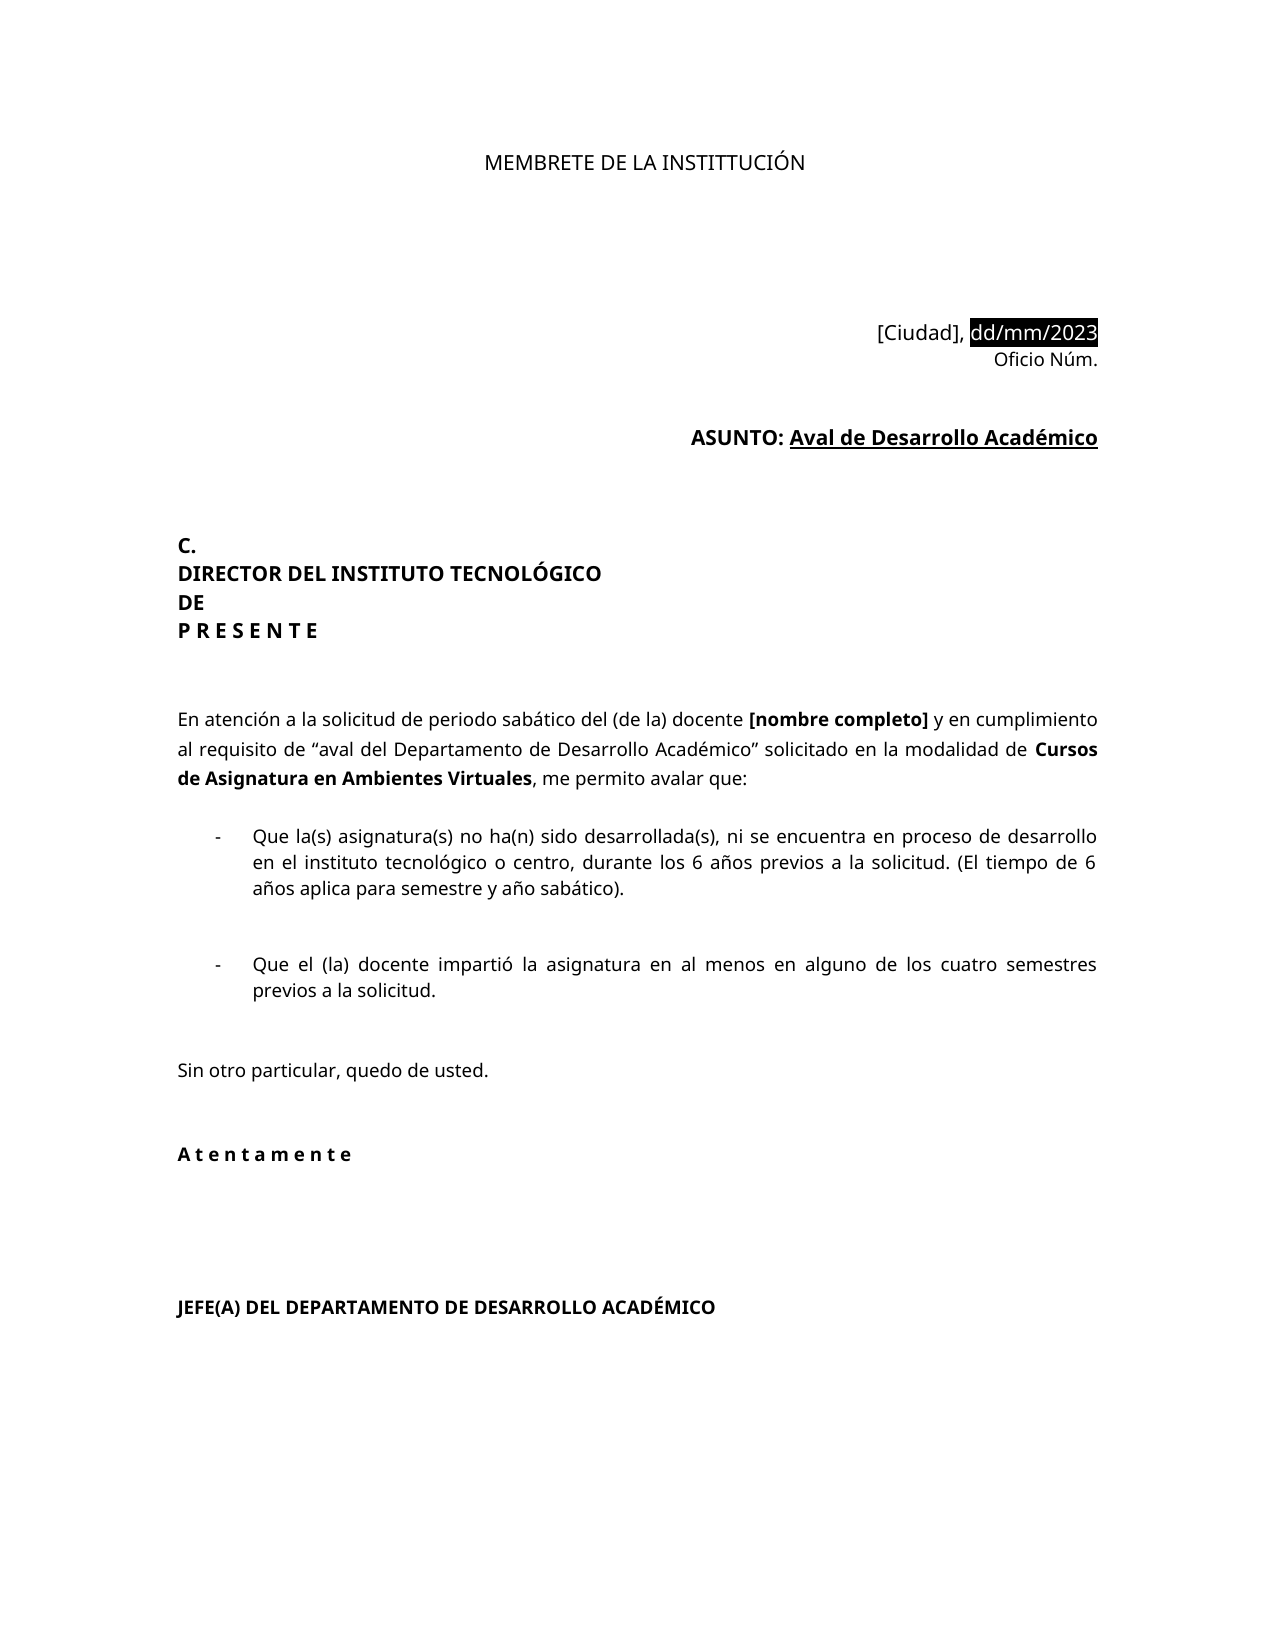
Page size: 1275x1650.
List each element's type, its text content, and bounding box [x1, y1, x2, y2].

text ASUNTO: Aval de Desarrollo Académico [196, 423, 1098, 452]
text JEFE(A) DEL DEPARTAMENTO DE DESARROLLO ACADÉMICO [177, 1294, 1098, 1320]
text En atención a la solicitud de periodo sabático del (de la) docente [nombre completo] y en cumplimiento al requisito de “aval del Departamento de Desarrollo Académico” solicitado en la modalidad de Cursos de Asignatura en Ambientes Virtuales, me permito avalar que: [177, 707, 1098, 791]
text Sin otro particular, quedo de usted. [177, 1057, 1098, 1083]
text P R E S E N T E [177, 616, 1098, 645]
text [Ciudad], dd/mm/2023 [192, 318, 970, 347]
text MEMBRETE DE LA INSTITTUCIÓN [192, 148, 1098, 176]
text DE [177, 588, 1098, 616]
list Que el (la) docente impartió la asignatura en al menos en alguno de los cuatro semestres previos a la solicitud. [215, 951, 1098, 1002]
text A t e n t a m e n t e [177, 1141, 1098, 1167]
text DIRECTOR DEL INSTITUTO TECNOLÓGICO [177, 559, 1098, 588]
text C. [177, 531, 1098, 559]
list Que la(s) asignatura(s) no ha(n) sido desarrollada(s), ni se encuentra en proceso de desarrollo en el instituto tecnológico o centro, durante los 6 años previos a la solicitud. (El tiempo de 6 años aplica para semestre y año sabático). [215, 824, 1098, 900]
text Oficio Núm. [251, 347, 1098, 372]
